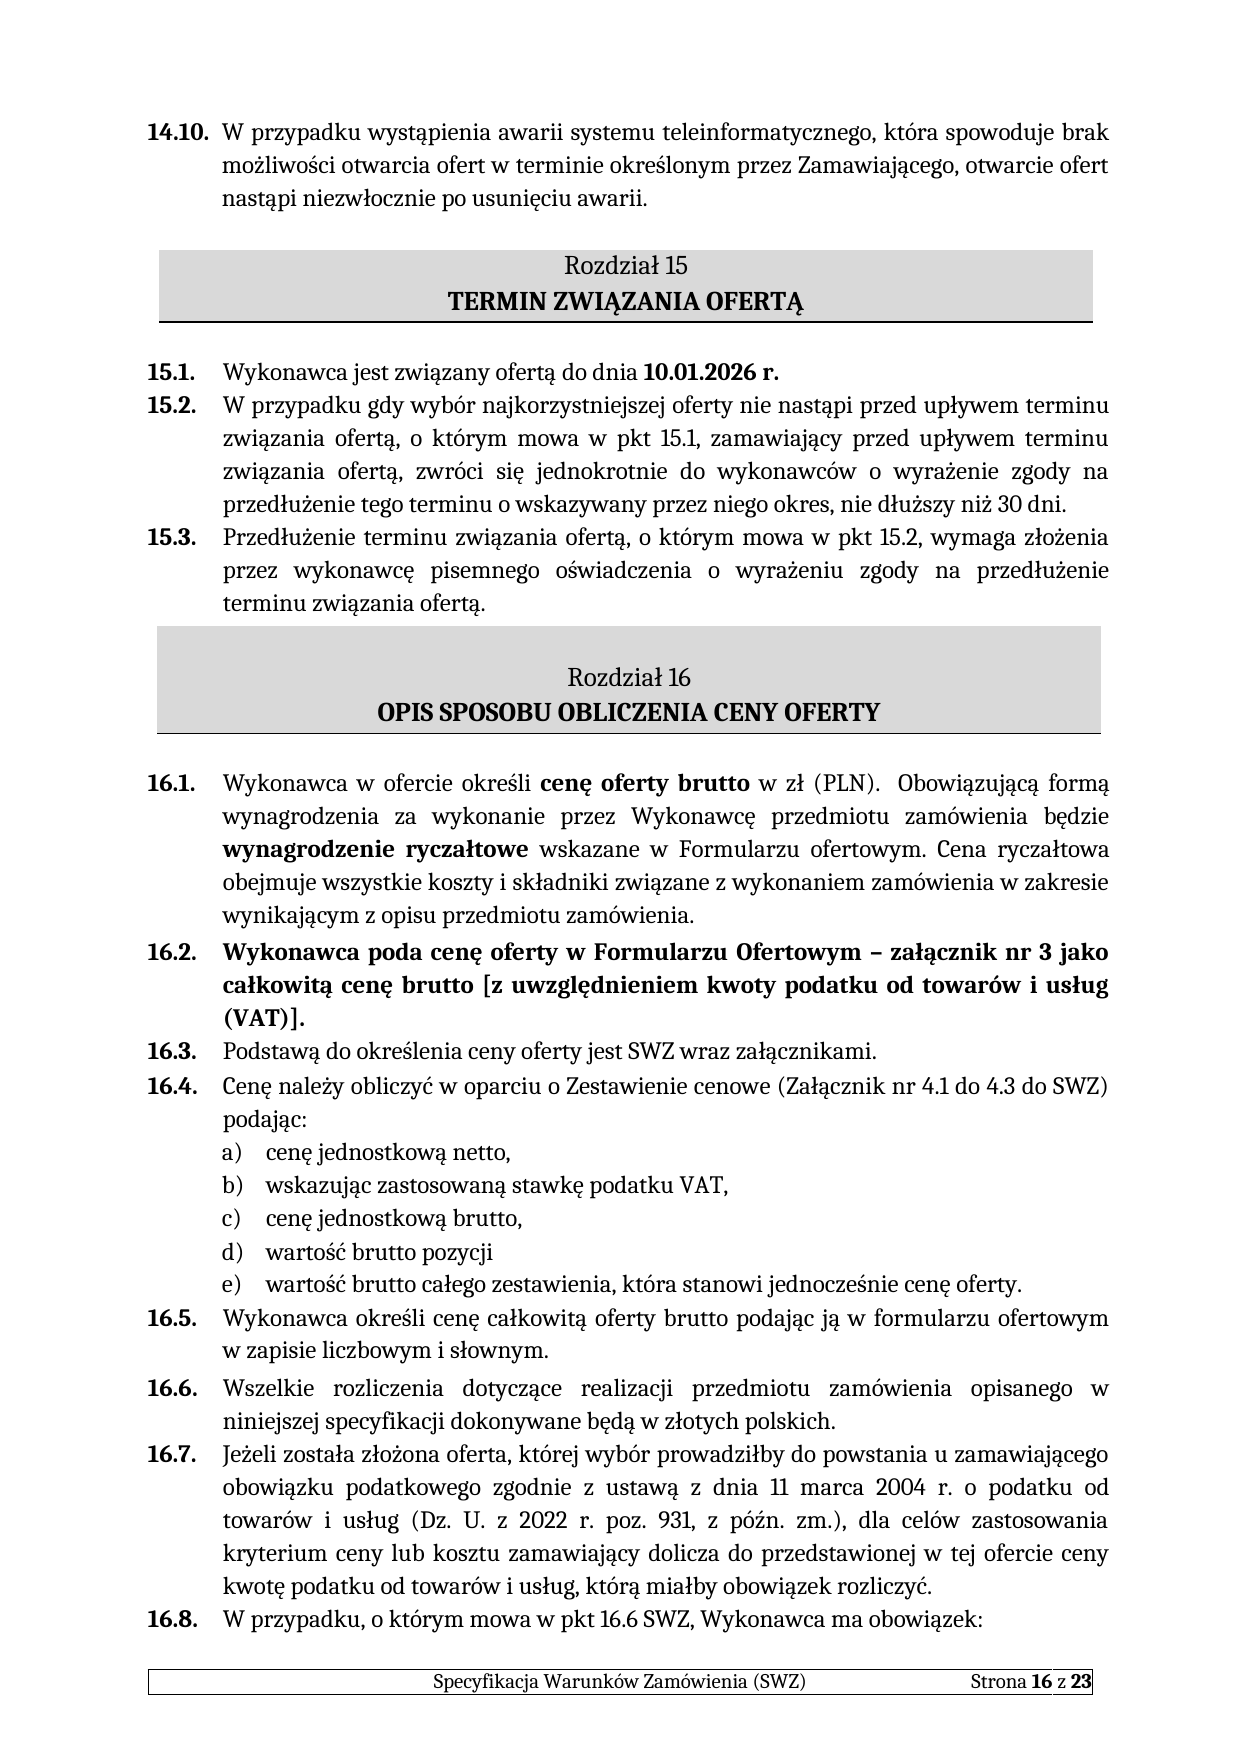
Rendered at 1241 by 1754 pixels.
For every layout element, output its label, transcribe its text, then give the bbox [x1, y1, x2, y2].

list cenę jednostkową netto, [222, 1138, 1110, 1167]
list W przypadku, o którym mowa w pkt 16.6 SWZ, Wykonawca ma obowiązek: [148, 1605, 1110, 1633]
list cenę jednostkową brutto, [222, 1204, 1110, 1233]
list wartość brutto całego zestawienia, która stanowi jednocześnie cenę oferty. [222, 1270, 1110, 1299]
list Cenę należy obliczyć w oparciu o Zestawienie cenowe (Załącznik nr 4.1 do 4.3 do SWZ) podając: [148, 1072, 1110, 1134]
list wskazując zastosowaną stawkę podatku VAT, [222, 1171, 1110, 1200]
list Wykonawca jest związany ofertą do dnia 10.01.2026 r. [148, 357, 1110, 386]
list Wykonawca w ofercie określi cenę oferty brutto w zł (PLN). Obowiązującą formą wynagrodzenia za wykonanie przez Wykonawcę przedmiotu zamówienia będzie wynagrodzenie ryczałtowe wskazane w Formularzu ofertowym. Cena ryczałtowa obejmuje wszystkie koszty i składniki związane z wykonaniem zamówienia w zakresie wynikającym z opisu przedmiotu zamówienia. [148, 769, 1110, 930]
list Podstawą do określenia ceny oferty jest SWZ wraz załącznikami. [148, 1037, 1110, 1066]
table_header Rozdział 15 TERMIN ZWIĄZANIA OFERTĄ [159, 250, 1093, 321]
list W przypadku gdy wybór najkorzystniejszej oferty nie nastąpi przed upływem terminu związania ofertą, o którym mowa w pkt 15.1, zamawiający przed upływem terminu związania ofertą, zwróci się jednokrotnie do wykonawców o wyrażenie zgody na przedłużenie tego terminu o wskazywany przez niego okres, nie dłuższy niż 30 dni. [148, 391, 1110, 518]
list Wszelkie rozliczenia dotyczące realizacji przedmiotu zamówienia opisanego w niniejszej specyfikacji dokonywane będą w złotych polskich. [148, 1374, 1110, 1435]
list Wykonawca poda cenę oferty w Formularzu Ofertowym – załącznik nr 3 jako całkowitą cenę brutto [z uwzględnieniem kwoty podatku od towarów i usług (VAT)]. [148, 938, 1110, 1033]
list wartość brutto pozycji [222, 1237, 1110, 1266]
list Przedłużenie terminu związania ofertą, o którym mowa w pkt 15.2, wymaga złożenia przez wykonawcę pisemnego oświadczenia o wyrażeniu zgody na przedłużenie terminu związania ofertą. [148, 523, 1110, 617]
list W przypadku wystąpienia awarii systemu teleinformatycznego, która spowoduje brak możliwości otwarcia ofert w terminie określonym przez Zamawiającego, otwarcie ofert nastąpi niezwłocznie po usunięciu awarii. [148, 118, 1110, 213]
list Jeżeli została złożona oferta, której wybór prowadziłby do powstania u zamawiającego obowiązku podatkowego zgodnie z ustawą z dnia 11 marca 2004 r. o podatku od towarów i usług (Dz. U. z 2022 r. poz. 931, z późn. zm.), dla celów zastosowania kryterium ceny lub kosztu zamawiający dolicza do przedstawionej w tej ofercie ceny kwotę podatku od towarów i usług, którą miałby obowiązek rozliczyć. [148, 1440, 1110, 1601]
list Wykonawca określi cenę całkowitą oferty brutto podając ją w formularzu ofertowym w zapisie liczbowym i słownym. [148, 1303, 1110, 1365]
table_header Rozdział 16 OPIS SPOSOBU OBLICZENIA CENY OFERTY [157, 626, 1101, 733]
